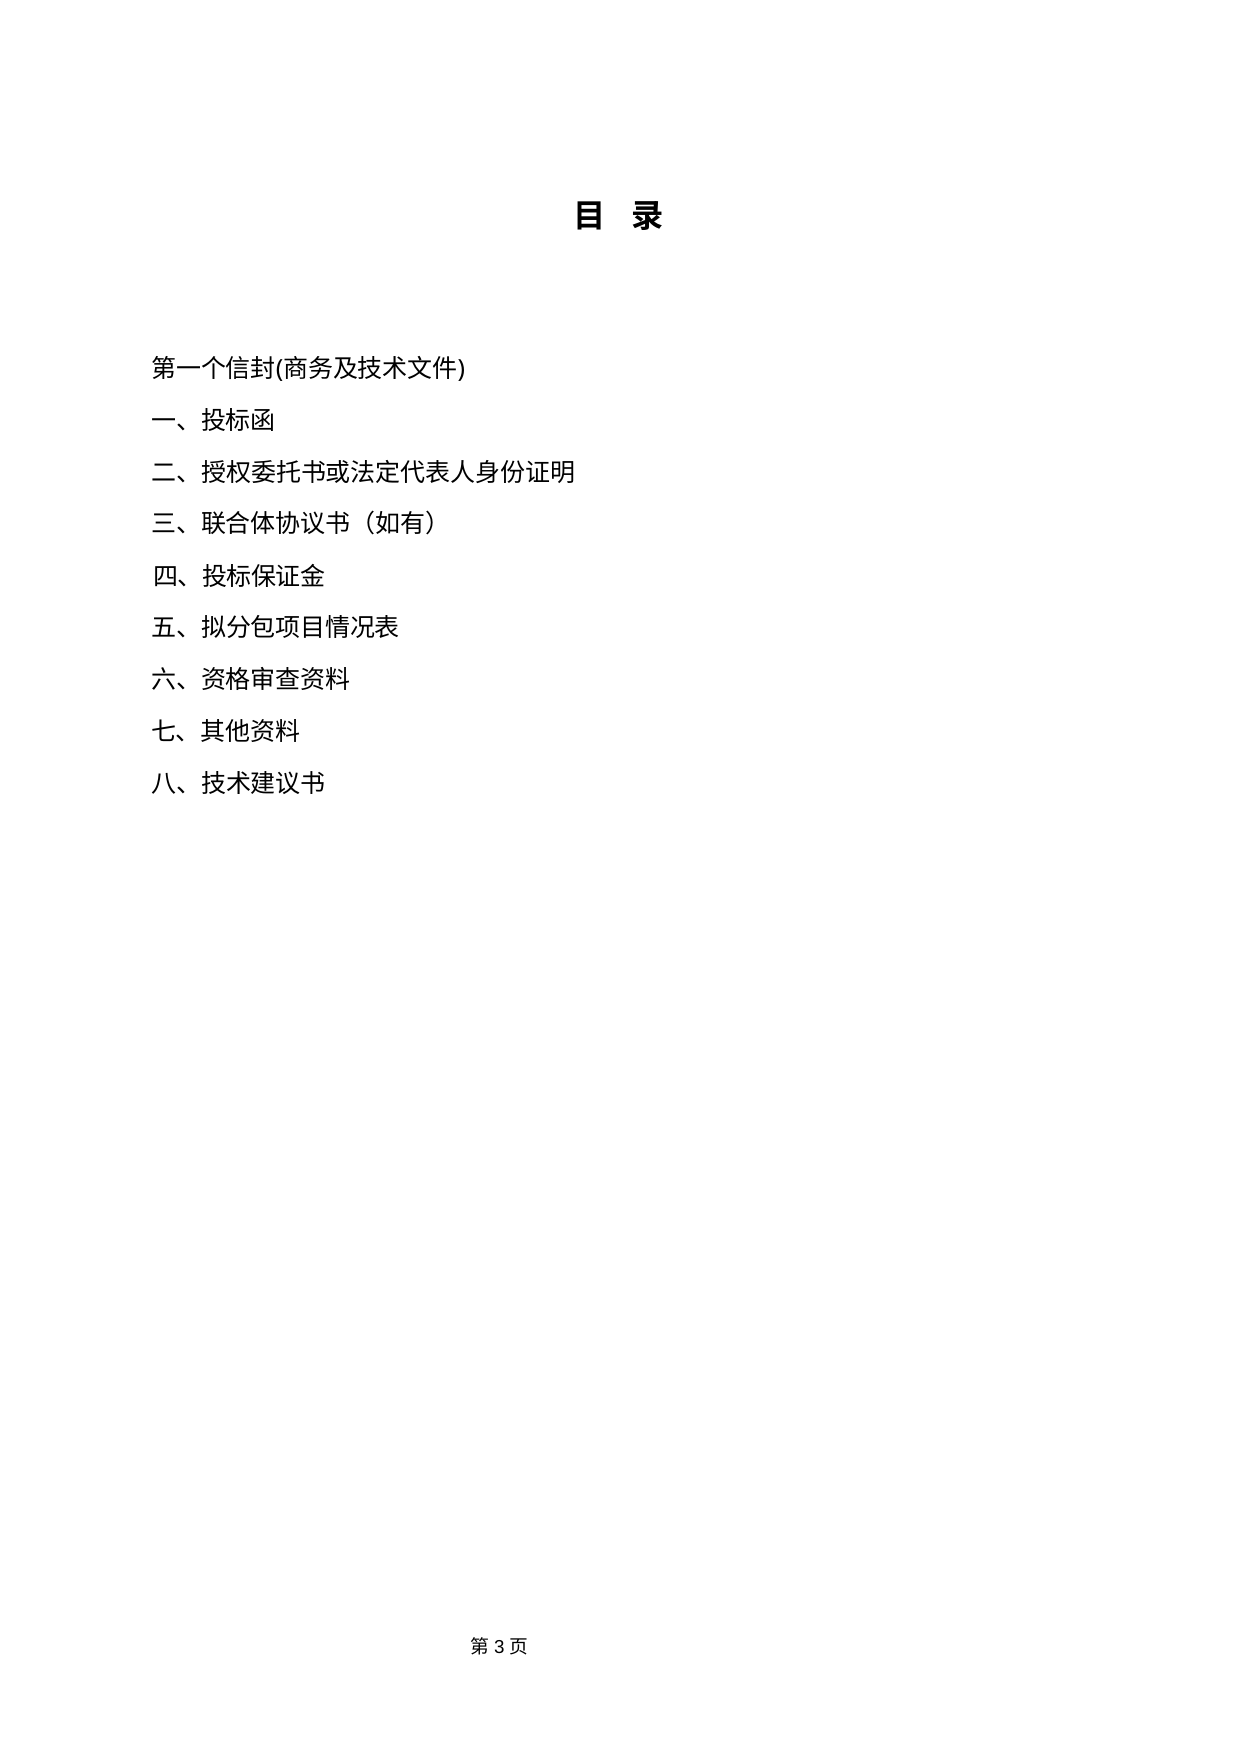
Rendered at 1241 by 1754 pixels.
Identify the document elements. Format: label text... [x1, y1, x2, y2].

text 三、联合体协议书（如有） [151, 507, 1090, 539]
text 七、其他资料 [151, 714, 1090, 747]
text 五、拟分包项目情况表 [151, 610, 1090, 643]
text 六、资格审查资料 [151, 662, 1090, 695]
text 第一个信封(商务及技术文件) [151, 352, 1090, 384]
text 八、技术建议书 [151, 766, 1090, 799]
text 二、授权委托书或法定代表人身份证明 [151, 455, 1090, 488]
text 四、投标保证金 [153, 559, 1090, 592]
text 一、投标函 [151, 403, 1090, 436]
text 目 录 [573, 192, 1090, 236]
